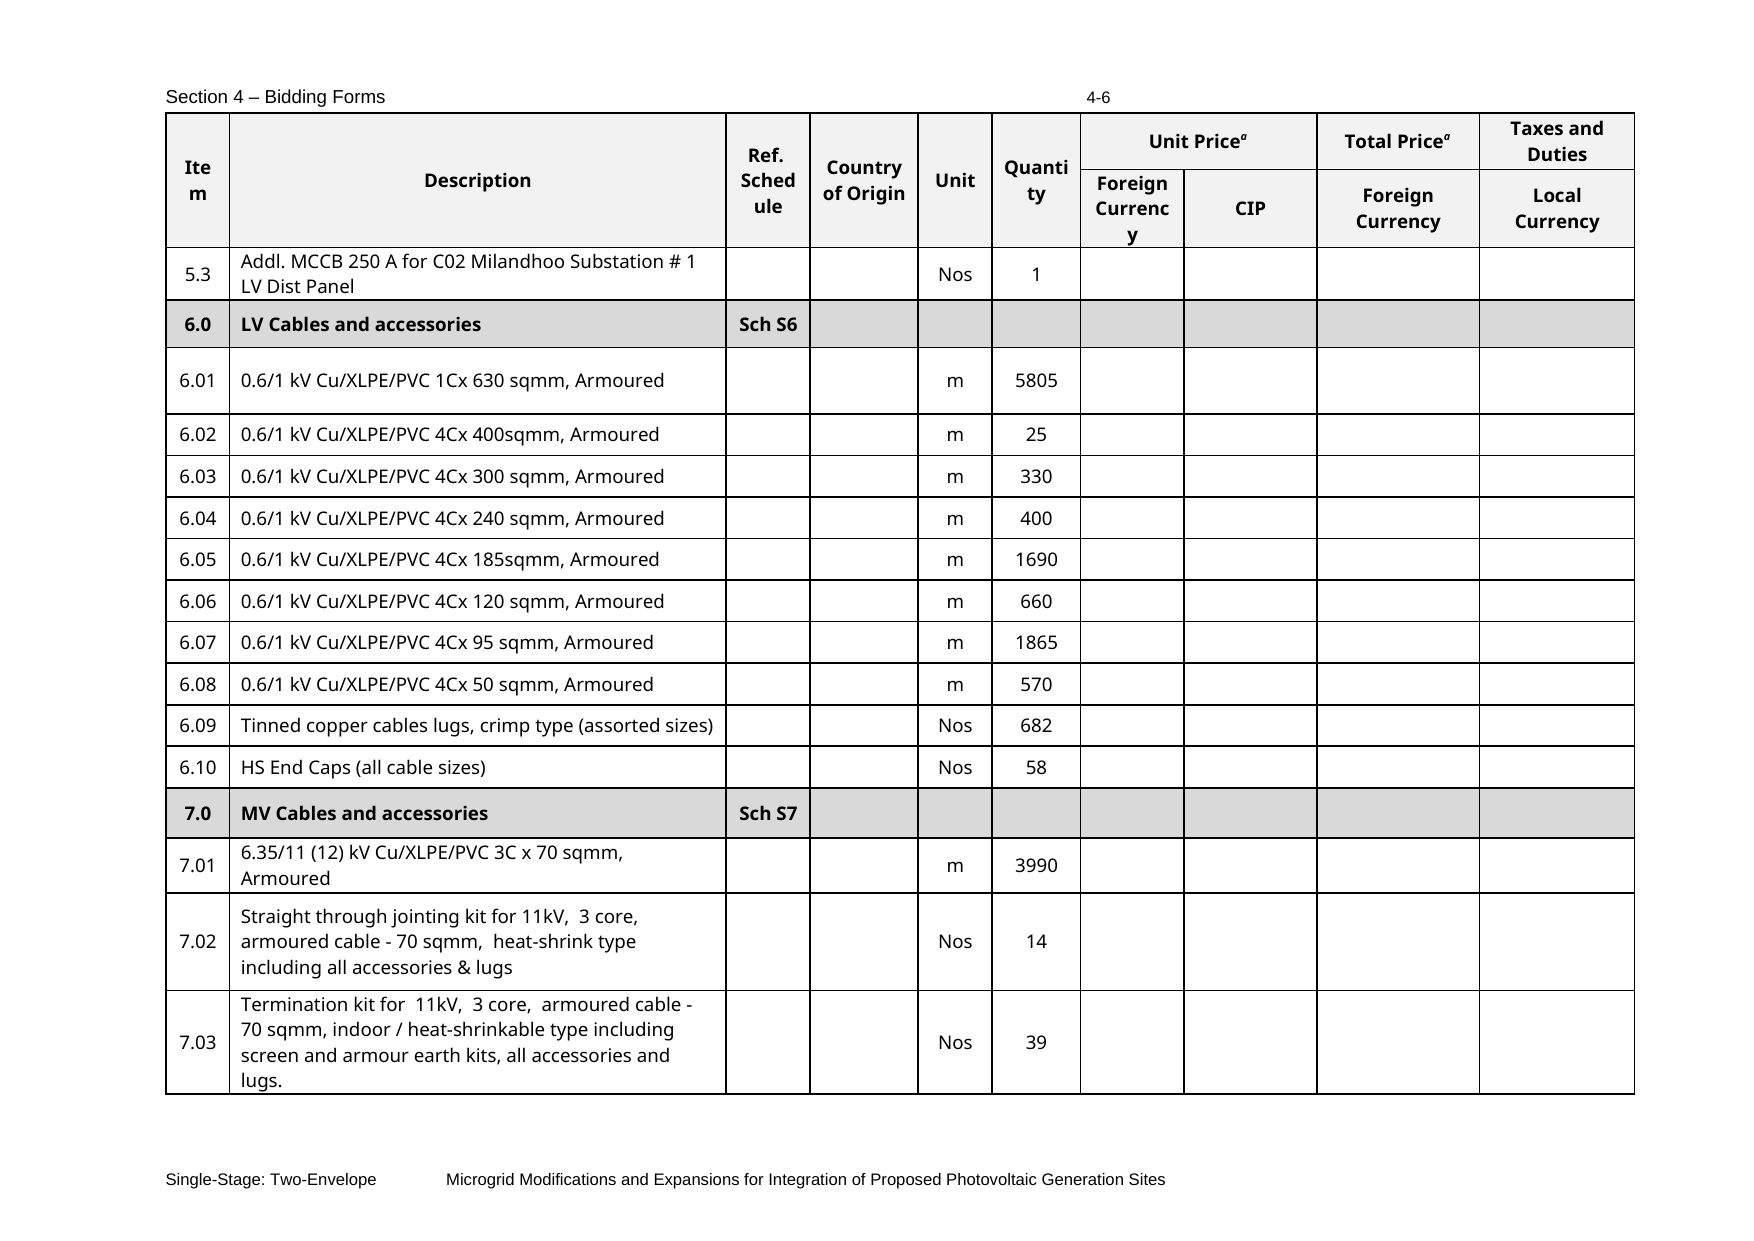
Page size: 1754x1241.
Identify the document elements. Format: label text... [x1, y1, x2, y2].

table_cell [1480, 415, 1634, 454]
table_cell [919, 301, 991, 347]
table_cell 5.3 [167, 248, 229, 299]
table_cell m [919, 539, 991, 579]
table_cell 6.09 [167, 706, 229, 745]
table_cell [1318, 747, 1479, 787]
table_cell - [1318, 456, 1479, 496]
table_cell [727, 839, 809, 892]
table_cell m [919, 348, 991, 413]
table_cell [1081, 301, 1183, 347]
table_cell [1480, 539, 1634, 579]
table_cell [1185, 301, 1316, 347]
table_cell [1081, 706, 1183, 745]
table_cell [727, 581, 809, 621]
table_cell Nos [919, 248, 991, 299]
table_cell [1081, 581, 1183, 621]
table_cell 682 [993, 706, 1080, 745]
table_cell [811, 348, 917, 413]
table_cell [1081, 789, 1183, 837]
table_cell 0.6/1 kV Cu/XLPE/PVC 1Cx 630 sqmm, Armoured [230, 348, 725, 413]
table_cell [1081, 539, 1183, 579]
table_cell [1185, 248, 1316, 299]
table_cell 1865 [993, 622, 1080, 662]
table_cell 6.06 [167, 581, 229, 621]
table_cell 6.02 [167, 415, 229, 454]
table_cell [1480, 301, 1634, 347]
table_cell [1480, 498, 1634, 538]
table_cell [811, 991, 917, 1093]
table_cell [1185, 706, 1316, 745]
table_cell [727, 456, 809, 496]
table_cell [727, 747, 809, 787]
table_cell [1480, 348, 1634, 413]
table_cell [1081, 991, 1183, 1093]
table_cell 0.6/1 kV Cu/XLPE/PVC 4Cx 400sqmm, Armoured [230, 415, 725, 454]
table_cell - [1318, 664, 1479, 704]
table_cell Foreign Currency [1081, 170, 1183, 247]
table_cell [811, 839, 917, 892]
table_cell [811, 622, 917, 662]
table_cell - [1318, 248, 1479, 299]
table_cell 7.03 [167, 991, 229, 1093]
table_cell [1480, 581, 1634, 621]
table_cell 6.10 [167, 747, 229, 787]
table_cell [1185, 747, 1316, 787]
table_cell 6.04 [167, 498, 229, 538]
table_cell [1185, 539, 1316, 579]
table_cell [727, 498, 809, 538]
table_header Country of Origin [811, 114, 917, 247]
table_cell CIP [1185, 170, 1316, 247]
table_cell - [1318, 415, 1479, 454]
table_cell [1081, 894, 1183, 989]
table_cell 0.6/1 kV Cu/XLPE/PVC 4Cx 95 sqmm, Armoured [230, 622, 725, 662]
table_cell 0.6/1 kV Cu/XLPE/PVC 4Cx 240 sqmm, Armoured [230, 498, 725, 538]
table_cell - [1318, 348, 1479, 413]
table_cell 1690 [993, 539, 1080, 579]
table_cell 7.01 [167, 839, 229, 892]
table_cell 39 [993, 991, 1080, 1093]
table_cell [1480, 747, 1634, 787]
table_cell 6.08 [167, 664, 229, 704]
table_cell 1 [993, 248, 1080, 299]
table_cell [1318, 301, 1479, 347]
table_cell - [1318, 706, 1479, 745]
table_cell m [919, 415, 991, 454]
table_cell [1480, 456, 1634, 496]
table_cell 660 [993, 581, 1080, 621]
table_cell 0.6/1 kV Cu/XLPE/PVC 4Cx 120 sqmm, Armoured [230, 581, 725, 621]
table_cell [1081, 664, 1183, 704]
table_cell [727, 706, 809, 745]
table_cell [727, 664, 809, 704]
table_cell 0.6/1 kV Cu/XLPE/PVC 4Cx 50 sqmm, Armoured [230, 664, 725, 704]
table_cell 400 [993, 498, 1080, 538]
table_cell [993, 301, 1080, 347]
table_header Ref. Schedule [727, 114, 809, 247]
table_cell HS End Caps (all cable sizes) [230, 747, 725, 787]
table_cell 3990 [993, 839, 1080, 892]
table_cell - [1318, 498, 1479, 538]
table_cell 0.6/1 kV Cu/XLPE/PVC 4Cx 300 sqmm, Armoured [230, 456, 725, 496]
table_cell Sch S6 [727, 301, 809, 347]
table_header Item [167, 114, 229, 247]
table_cell [1185, 415, 1316, 454]
table_cell m [919, 581, 991, 621]
table_cell [1081, 498, 1183, 538]
table_cell Nos [919, 706, 991, 745]
table_cell [1318, 789, 1479, 837]
table_cell 7.02 [167, 894, 229, 989]
table_cell Straight through jointing kit for 11kV, 3 core, armoured cable - 70 sqmm, heat-shrink type including all accessories & lugs [230, 894, 725, 989]
table_header Unit [919, 114, 991, 247]
table_cell 6.01 [167, 348, 229, 413]
table_cell - [1318, 839, 1479, 892]
table_cell [1081, 839, 1183, 892]
table_cell [727, 348, 809, 413]
table_cell [1185, 456, 1316, 496]
table_cell - [1318, 894, 1479, 989]
table_header Taxes and Duties [1480, 114, 1634, 168]
table_cell [811, 894, 917, 989]
table_cell 5805 [993, 348, 1080, 413]
table_cell [1081, 747, 1183, 787]
table_cell [1081, 415, 1183, 454]
table_cell m [919, 664, 991, 704]
table_cell MV Cables and accessories [230, 789, 725, 837]
table_cell [811, 415, 917, 454]
table_cell m [919, 622, 991, 662]
table_cell [1185, 839, 1316, 892]
table_cell [993, 789, 1080, 837]
table_cell Nos [919, 747, 991, 787]
table_cell Sch S7 [727, 789, 809, 837]
table_cell 570 [993, 664, 1080, 704]
table_cell [811, 706, 917, 745]
table_cell Local Currency [1480, 170, 1634, 247]
table_cell m [919, 456, 991, 496]
table_cell [1480, 894, 1634, 989]
table_cell Tinned copper cables lugs, crimp type (assorted sizes) [230, 706, 725, 745]
table_cell 58 [993, 747, 1080, 787]
table_cell LV Cables and accessories [230, 301, 725, 347]
table_header Total Pricea [1318, 114, 1479, 168]
table_cell [1081, 348, 1183, 413]
table_cell [1480, 664, 1634, 704]
table_cell [1480, 789, 1634, 837]
table_cell 6.07 [167, 622, 229, 662]
table_cell [1480, 839, 1634, 892]
table_cell [1185, 348, 1316, 413]
table_cell [727, 539, 809, 579]
table_cell [1185, 581, 1316, 621]
table_cell Termination kit for 11kV, 3 core, armoured cable - 70 sqmm, indoor / heat-shrinkable type including screen and armour earth kits, all accessories and lugs. [230, 991, 725, 1093]
table_header Quantity [993, 114, 1080, 247]
table_cell [1185, 894, 1316, 989]
table_cell [811, 539, 917, 579]
table_cell 14 [993, 894, 1080, 989]
table_cell [1185, 664, 1316, 704]
table_cell [1081, 248, 1183, 299]
table_header Unit Pricea [1081, 114, 1316, 168]
table_cell [727, 894, 809, 989]
table_cell Nos [919, 991, 991, 1093]
table_cell [727, 248, 809, 299]
table_cell [811, 301, 917, 347]
table_cell [1081, 622, 1183, 662]
table_cell [727, 415, 809, 454]
table_cell [1185, 622, 1316, 662]
table_cell [811, 248, 917, 299]
table_cell m [919, 839, 991, 892]
table_cell [1480, 622, 1634, 662]
table_cell [811, 581, 917, 621]
table_cell [1185, 789, 1316, 837]
table_cell 7.0 [167, 789, 229, 837]
table_cell Foreign Currency [1318, 170, 1479, 247]
table_cell Nos [919, 894, 991, 989]
table_cell 6.05 [167, 539, 229, 579]
table_cell - [1318, 622, 1479, 662]
table_cell [1480, 991, 1634, 1093]
table_cell [727, 622, 809, 662]
table_cell [811, 456, 917, 496]
table_cell - [1318, 539, 1479, 579]
table_cell 0.6/1 kV Cu/XLPE/PVC 4Cx 185sqmm, Armoured [230, 539, 725, 579]
table_header Description [230, 114, 725, 247]
table_cell [1480, 706, 1634, 745]
table_cell 25 [993, 415, 1080, 454]
table_cell [1185, 991, 1316, 1093]
table_cell [1081, 456, 1183, 496]
table_cell [811, 789, 917, 837]
table_cell 6.35/11 (12) kV Cu/XLPE/PVC 3C x 70 sqmm, Armoured [230, 839, 725, 892]
table_cell [811, 498, 917, 538]
table_cell 6.0 [167, 301, 229, 347]
table_cell [811, 664, 917, 704]
table_cell m [919, 498, 991, 538]
table_cell [727, 991, 809, 1093]
table_cell - [1318, 581, 1479, 621]
table_cell Addl. MCCB 250 A for C02 Milandhoo Substation # 1 LV Dist Panel [230, 248, 725, 299]
table_cell [919, 789, 991, 837]
table_cell 330 [993, 456, 1080, 496]
table_cell [1185, 498, 1316, 538]
table_cell [1480, 248, 1634, 299]
table_cell - [1318, 991, 1479, 1093]
table_cell 6.03 [167, 456, 229, 496]
table_cell [811, 747, 917, 787]
